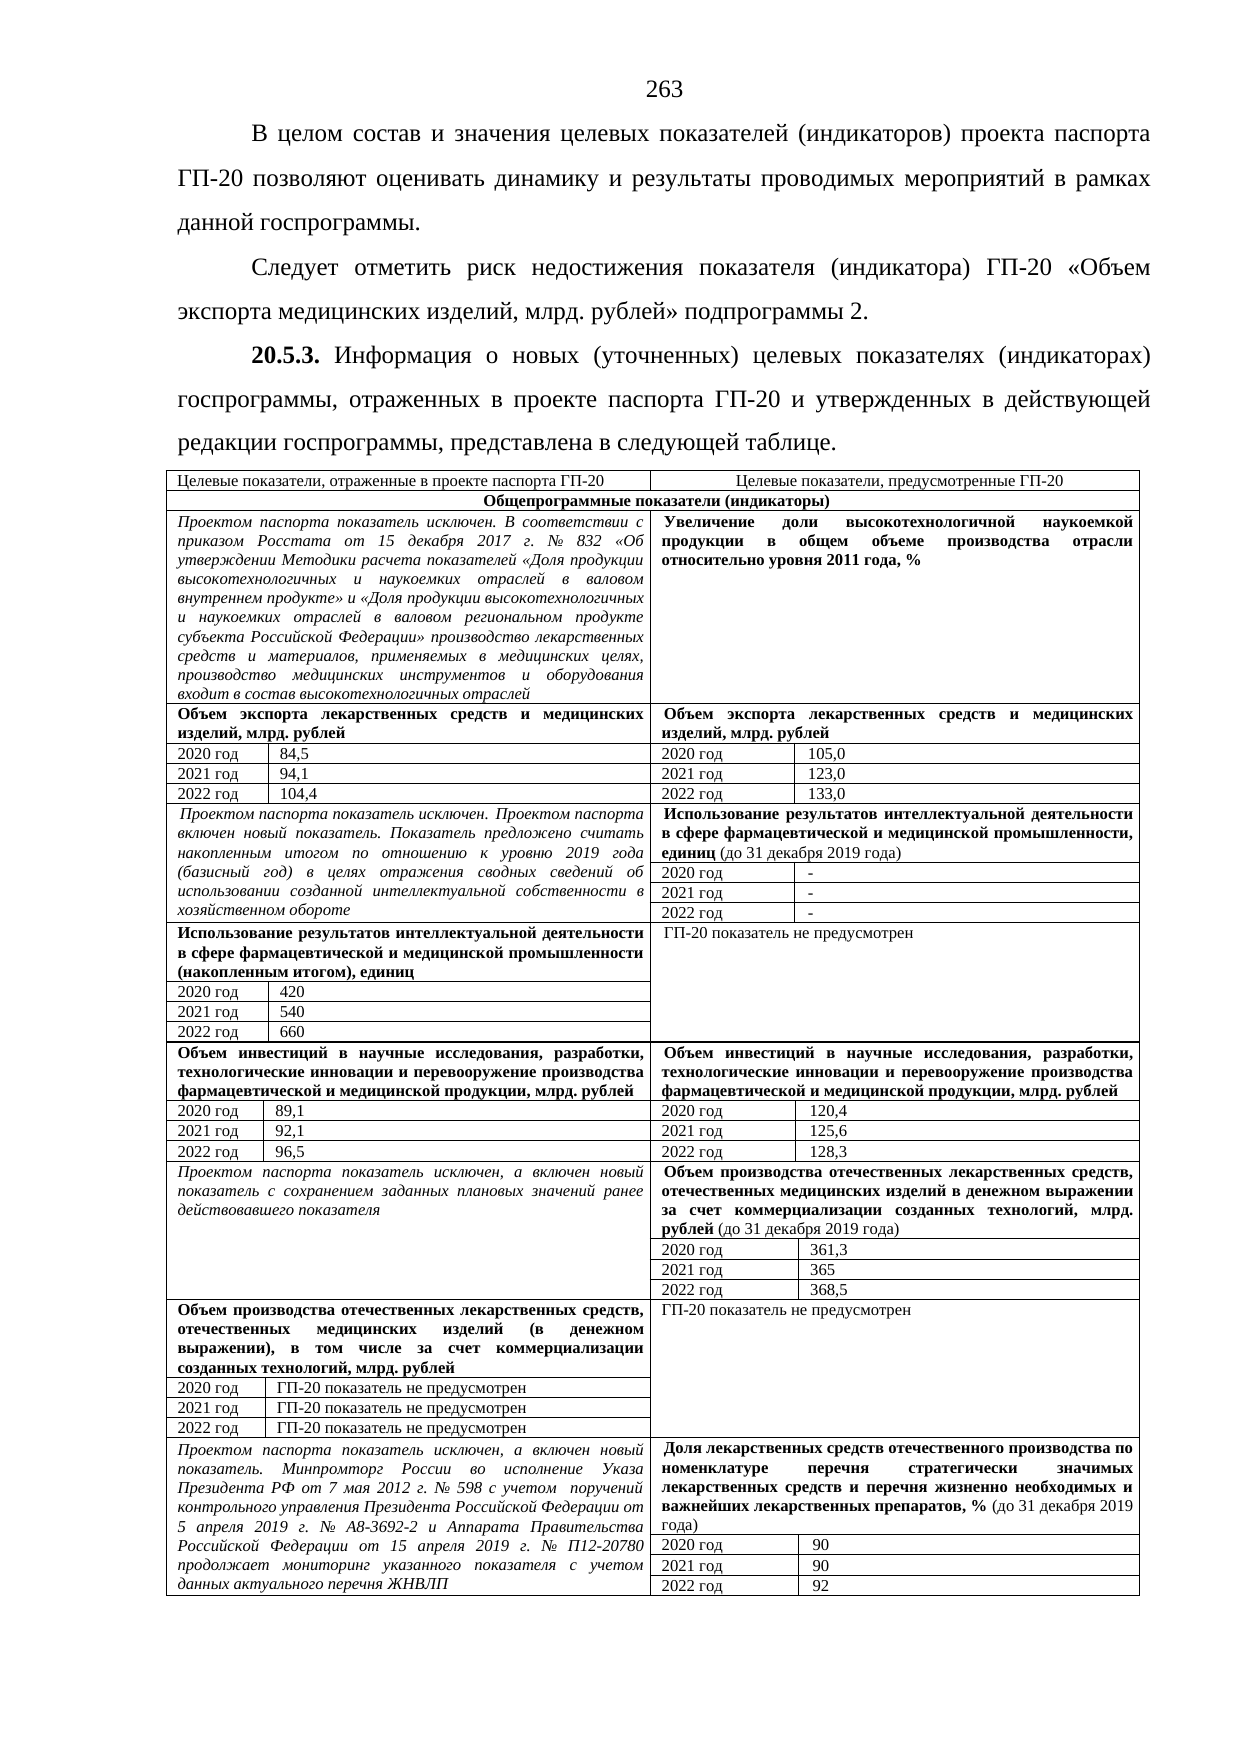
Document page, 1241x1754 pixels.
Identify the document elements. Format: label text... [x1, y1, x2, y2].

text 20.5.3. Информация о новых (уточненных) целевых показателях (индикаторах) госпрограммы, отраженных в проекте паспорта ГП-20 и утвержденных в действующей редакции госпрограммы, представлена в следующей таблице. [177, 341, 1152, 456]
table_cell 89,1 [264, 1101, 650, 1120]
table_cell 2020 год [167, 1378, 265, 1397]
table_cell 2020 год [651, 744, 794, 763]
table_cell Объем инвестиций в научные исследования, разработки, технологические инновации и перевооружение производства фармацевтической и медицинской продукции, млрд. рублей [651, 1043, 1139, 1100]
table_cell 2020 год [651, 863, 794, 882]
table_cell 2022 год [167, 1418, 265, 1437]
table_cell Проектом паспорта показатель исключен, а включен новый показатель с сохранением заданных плановых значений ранее действовавшего показателя [167, 1162, 650, 1299]
table_cell 2020 год [167, 982, 268, 1001]
text В целом состав и значения целевых показателей (индикаторов) проекта паспорта ГП-20 позволяют оценивать динамику и результаты проводимых мероприятий в рамках данной госпрограммы. [177, 118, 1152, 236]
table_cell Объем инвестиций в научные исследования, разработки, технологические инновации и перевооружение производства фармацевтической и медицинской продукции, млрд. рублей [167, 1043, 650, 1100]
table_cell Использование результатов интеллектуальной деятельности в сфере фармацевтической и медицинской промышленности (накопленным итогом), единиц [167, 923, 650, 981]
table_cell ГП-20 показатель не предусмотрен [266, 1398, 650, 1417]
table_cell Объем производства отечественных лекарственных средств, отечественных медицинских изделий в денежном выражении за счет коммерциализации созданных технологий, млрд. рублей (до 31 декабря 2019 года) [651, 1162, 1139, 1238]
table_cell 90 [799, 1555, 1139, 1574]
table_cell 125,6 [796, 1121, 1139, 1140]
table_cell 128,3 [796, 1141, 1139, 1161]
table_cell 2021 год [167, 764, 268, 783]
table_cell 2022 год [167, 1022, 268, 1041]
table_cell Объем производства отечественных лекарственных средств, отечественных медицинских изделий (в денежном выражении), в том числе за счет коммерциализации созданных технологий, млрд. рублей [167, 1300, 650, 1377]
text Следует отметить риск недостижения показателя (индикатора) ГП-20 «Объем экспорта медицинских изделий, млрд. рублей» подпрограммы 2. [177, 252, 1152, 325]
table_cell ГП-20 показатель не предусмотрен [266, 1378, 650, 1397]
table_cell 361,3 [799, 1239, 1139, 1258]
table_cell 92 [799, 1576, 1139, 1595]
table_cell 2021 год [651, 764, 794, 783]
table_cell 368,5 [799, 1280, 1139, 1299]
table_cell 96,5 [264, 1141, 650, 1161]
table_cell 365 [799, 1260, 1139, 1279]
table_cell 84,5 [269, 744, 650, 763]
table_cell Проектом паспорта показатель исключен. В соответствии с приказом Росстата от 15 декабря 2017 г. № 832 «Об утверждении Методики расчета показателей «Доля продукции высокотехнологичных и наукоемких отраслей в валовом внутреннем продукте» и «Доля продукции высокотехнологичных и наукоемких отраслей в валовом региональном продукте субъекта Российской Федерации» производство лекарственных средств и материалов, применяемых в медицинских целях, производство медицинских инструментов и оборудования входит в состав высокотехнологичных отраслей [167, 511, 650, 703]
table_cell 133,0 [795, 784, 1139, 803]
table_cell 2021 год [651, 883, 794, 902]
table_cell 660 [269, 1022, 650, 1041]
table_header Целевые показатели, предусмотренные ГП-20 [651, 471, 1139, 490]
table_cell 2021 год [651, 1555, 798, 1574]
table_cell 2021 год [651, 1260, 798, 1279]
table_cell 2021 год [651, 1121, 795, 1140]
table_cell - [795, 903, 1139, 922]
table_cell Увеличение доли высокотехнологичной наукоемкой продукции в общем объеме производства отрасли относительно уровня 2011 года, % [651, 511, 1139, 703]
table_cell - [795, 863, 1139, 882]
table_cell 92,1 [264, 1121, 650, 1140]
table_cell - [795, 883, 1139, 902]
table_cell ГП-20 показатель не предусмотрен [266, 1418, 650, 1437]
table_cell 420 [269, 982, 650, 1001]
table_cell 2022 год [167, 1141, 263, 1161]
table_cell Проектом паспорта показатель исключен, а включен новый показатель. Минпромторг России во исполнение Указа Президента РФ от 7 мая 2012 г. № 598 с учетом поручений контрольного управления Президента Российской Федерации от 5 апреля 2019 г. № А8-3692-2 и Аппарата Правительства Российской Федерации от 15 апреля 2019 г. № П12-20780 продолжает мониторинг указанного показателя с учетом данных актуального перечня ЖНВЛП [167, 1438, 650, 1595]
table_cell 2021 год [167, 1002, 268, 1021]
table_cell 2020 год [167, 1101, 263, 1120]
table_cell 540 [269, 1002, 650, 1021]
table_cell 2020 год [167, 744, 268, 763]
table_cell ГП-20 показатель не предусмотрен [651, 1300, 1139, 1437]
table_cell 2022 год [651, 784, 794, 803]
table_cell Доля лекарственных средств отечественного производства по номенклатуре перечня стратегически значимых лекарственных средств и перечня жизненно необходимых и важнейших лекарственных препаратов, % (до 31 декабря 2019 года) [651, 1438, 1139, 1534]
table_cell 104,4 [269, 784, 650, 803]
table_cell 2022 год [651, 1576, 798, 1595]
table_cell 2022 год [167, 784, 268, 803]
table_cell 2020 год [651, 1239, 798, 1258]
table_cell 94,1 [269, 764, 650, 783]
table_cell 90 [799, 1535, 1139, 1554]
table_cell 105,0 [795, 744, 1139, 763]
table_cell 2020 год [651, 1535, 798, 1554]
table_cell 123,0 [795, 764, 1139, 783]
table_cell 2021 год [167, 1398, 265, 1417]
table_cell 120,4 [796, 1101, 1139, 1120]
table_cell Объем экспорта лекарственных средств и медицинских изделий, млрд. рублей [167, 704, 650, 742]
table_cell Проектом паспорта показатель исключен. Проектом паспорта включен новый показатель. Показатель предложено считать накопленным итогом по отношению к уровню 2019 года (базисный год) в целях отражения сводных сведений об использовании созданной интеллектуальной собственности в хозяйственном обороте [167, 804, 650, 922]
table_cell 2022 год [651, 1141, 795, 1161]
table_cell 2022 год [651, 1280, 798, 1299]
table_cell 2021 год [167, 1121, 263, 1140]
table_cell Использование результатов интеллектуальной деятельности в сфере фармацевтической и медицинской промышленности, единиц (до 31 декабря 2019 года) [651, 804, 1139, 862]
table_cell Общепрограммные показатели (индикаторы) [167, 491, 1139, 510]
table_cell 2020 год [651, 1101, 795, 1120]
table_cell ГП-20 показатель не предусмотрен [651, 923, 1139, 1041]
table_cell Объем экспорта лекарственных средств и медицинских изделий, млрд. рублей [651, 704, 1139, 742]
table_cell 2022 год [651, 903, 794, 922]
table_header Целевые показатели, отраженные в проекте паспорта ГП-20 [167, 471, 650, 490]
